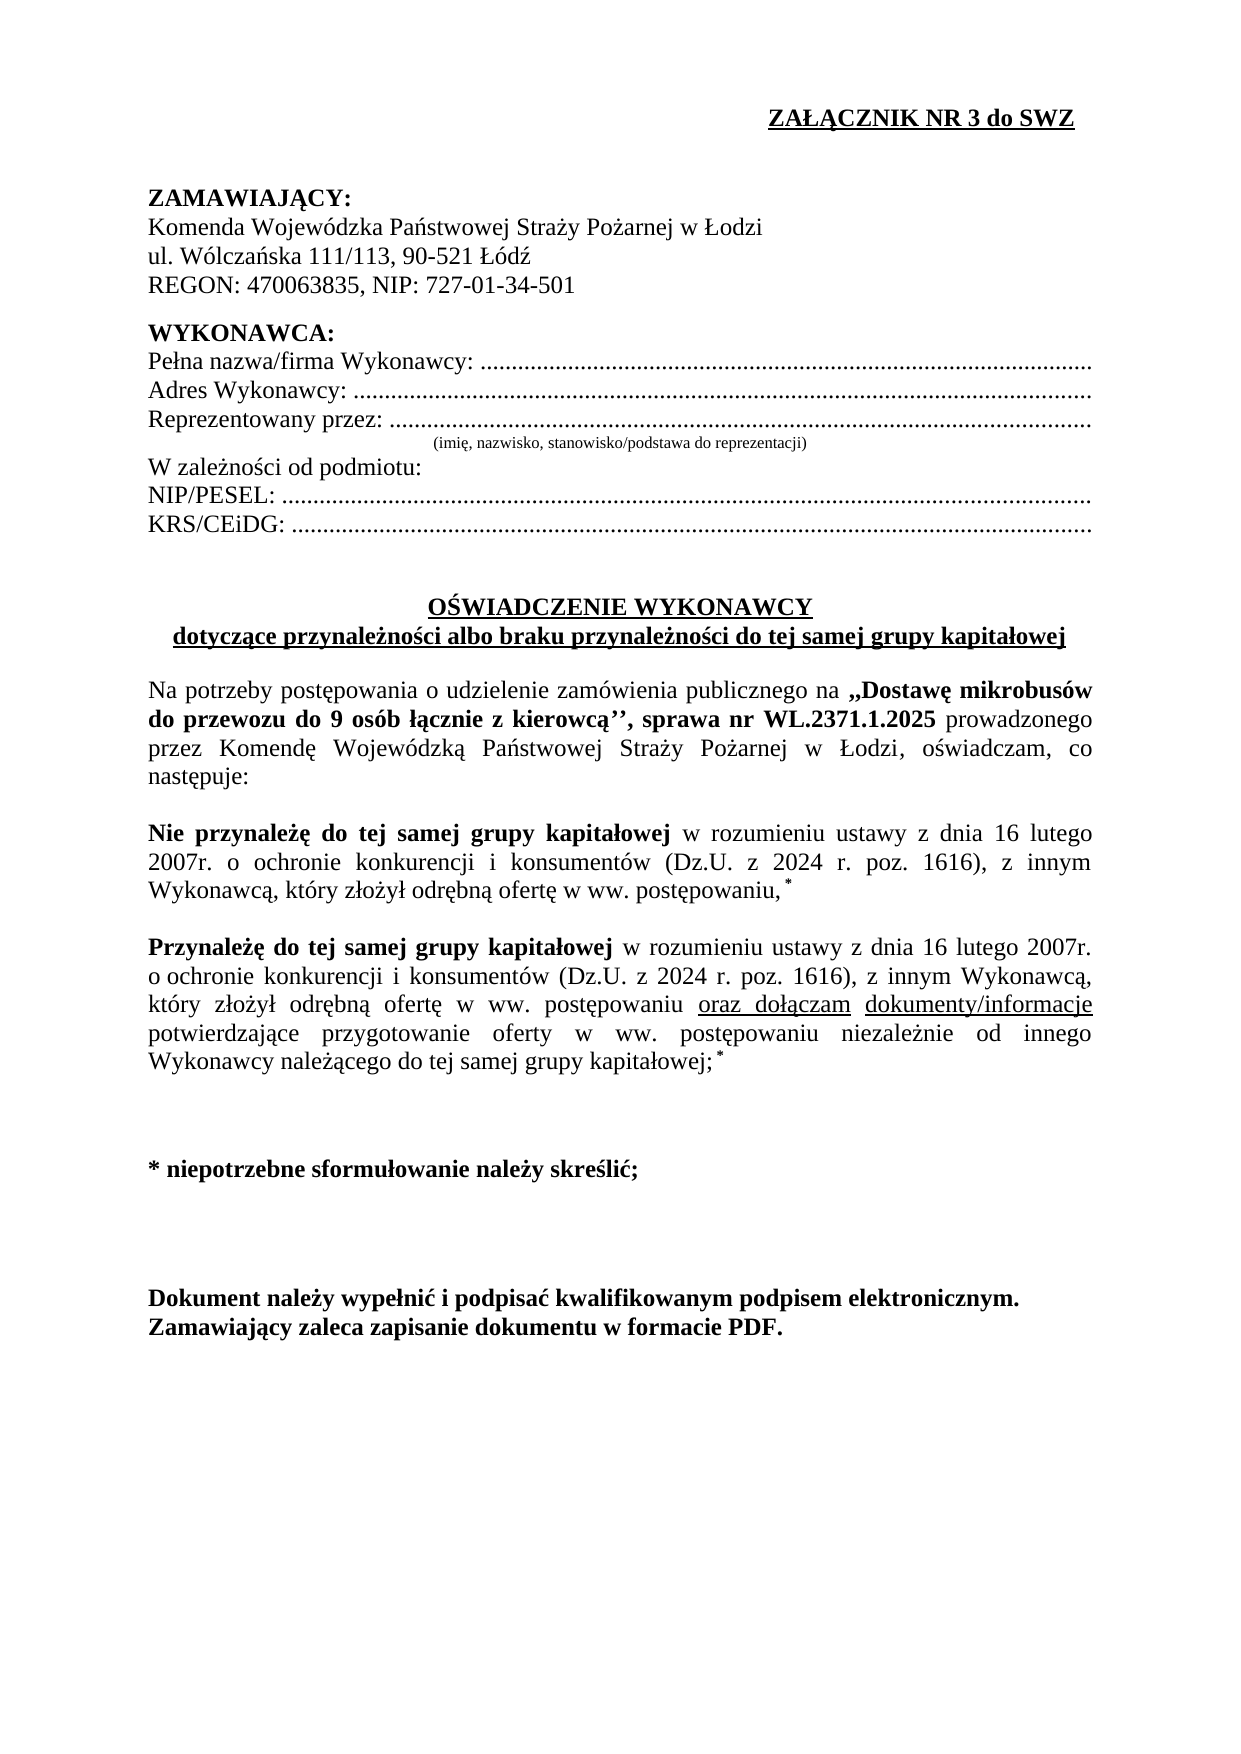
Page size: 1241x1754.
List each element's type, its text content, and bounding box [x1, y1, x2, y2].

text REGON: 470063835, NIP: 727-01-34-501 [148, 270, 1093, 298]
text Zamawiający zaleca zapisanie dokumentu w formacie PDF. [148, 1312, 1093, 1341]
text ZAMAWIAJĄCY: [148, 183, 1093, 212]
text Reprezentowany przez: [148, 404, 1093, 433]
text dotyczące przynależności albo braku przynależności do tej samej grupy kapitałowej [148, 621, 1091, 650]
text Nie przynależę do tej samej grupy kapitałowej w rozumieniu ustawy z dnia 16 lutego 2007r. o ochronie konkurencji i konsumentów (Dz.U. z 2024 r. poz. 1616), z innym Wykonawcą, który złożył odrębną ofertę w ww. postępowaniu, * [148, 818, 1093, 904]
text Przynależę do tej samej grupy kapitałowej w rozumieniu ustawy z dnia 16 lutego 2007r. o ochronie konkurencji i konsumentów (Dz.U. z 2024 r. poz. 1616), z innym Wykonawcą, który złożył odrębną ofertę w ww. postępowaniu oraz dołączam dokumenty/informacje potwierdzające przygotowanie oferty w ww. postępowaniu niezależnie od innego Wykonawcy należącego do tej samej grupy kapitałowej; * [148, 932, 1093, 1075]
text (imię, nazwisko, stanowisko/podstawa do reprezentacji) [148, 433, 1093, 452]
text * niepotrzebne sformułowanie należy skreślić; [148, 1158, 1093, 1182]
text Komenda Wojewódzka Państwowej Straży Pożarnej w Łodzi [148, 212, 1093, 241]
text KRS/CEiDG: [148, 509, 1093, 538]
text Adres Wykonawcy: [148, 375, 1093, 404]
text ul. Wólczańska 111/113, 90-521 Łódź [148, 241, 1093, 270]
text WYKONAWCA: [148, 318, 1093, 346]
text W zależności od podmiotu: [148, 452, 1093, 481]
text NIP/PESEL: [148, 481, 1093, 509]
text OŚWIADCZENIE WYKONAWCY [148, 592, 1093, 621]
text ZAŁĄCZNIK NR 3 do SWZ [768, 103, 1093, 132]
text Pełna nazwa/firma Wykonawcy: [148, 346, 1093, 375]
text Na potrzeby postępowania o udzielenie zamówienia publicznego na ,,Dostawę mikrobusów do przewozu do 9 osób łącznie z kierowcą’’, sprawa nr WL.2371.1.2025 prowadzonego przez Komendę Wojewódzką Państwowej Straży Pożarnej w Łodzi, oświadczam, co następuje: [148, 676, 1093, 790]
text Dokument należy wypełnić i podpisać kwalifikowanym podpisem elektronicznym. [148, 1283, 1093, 1312]
